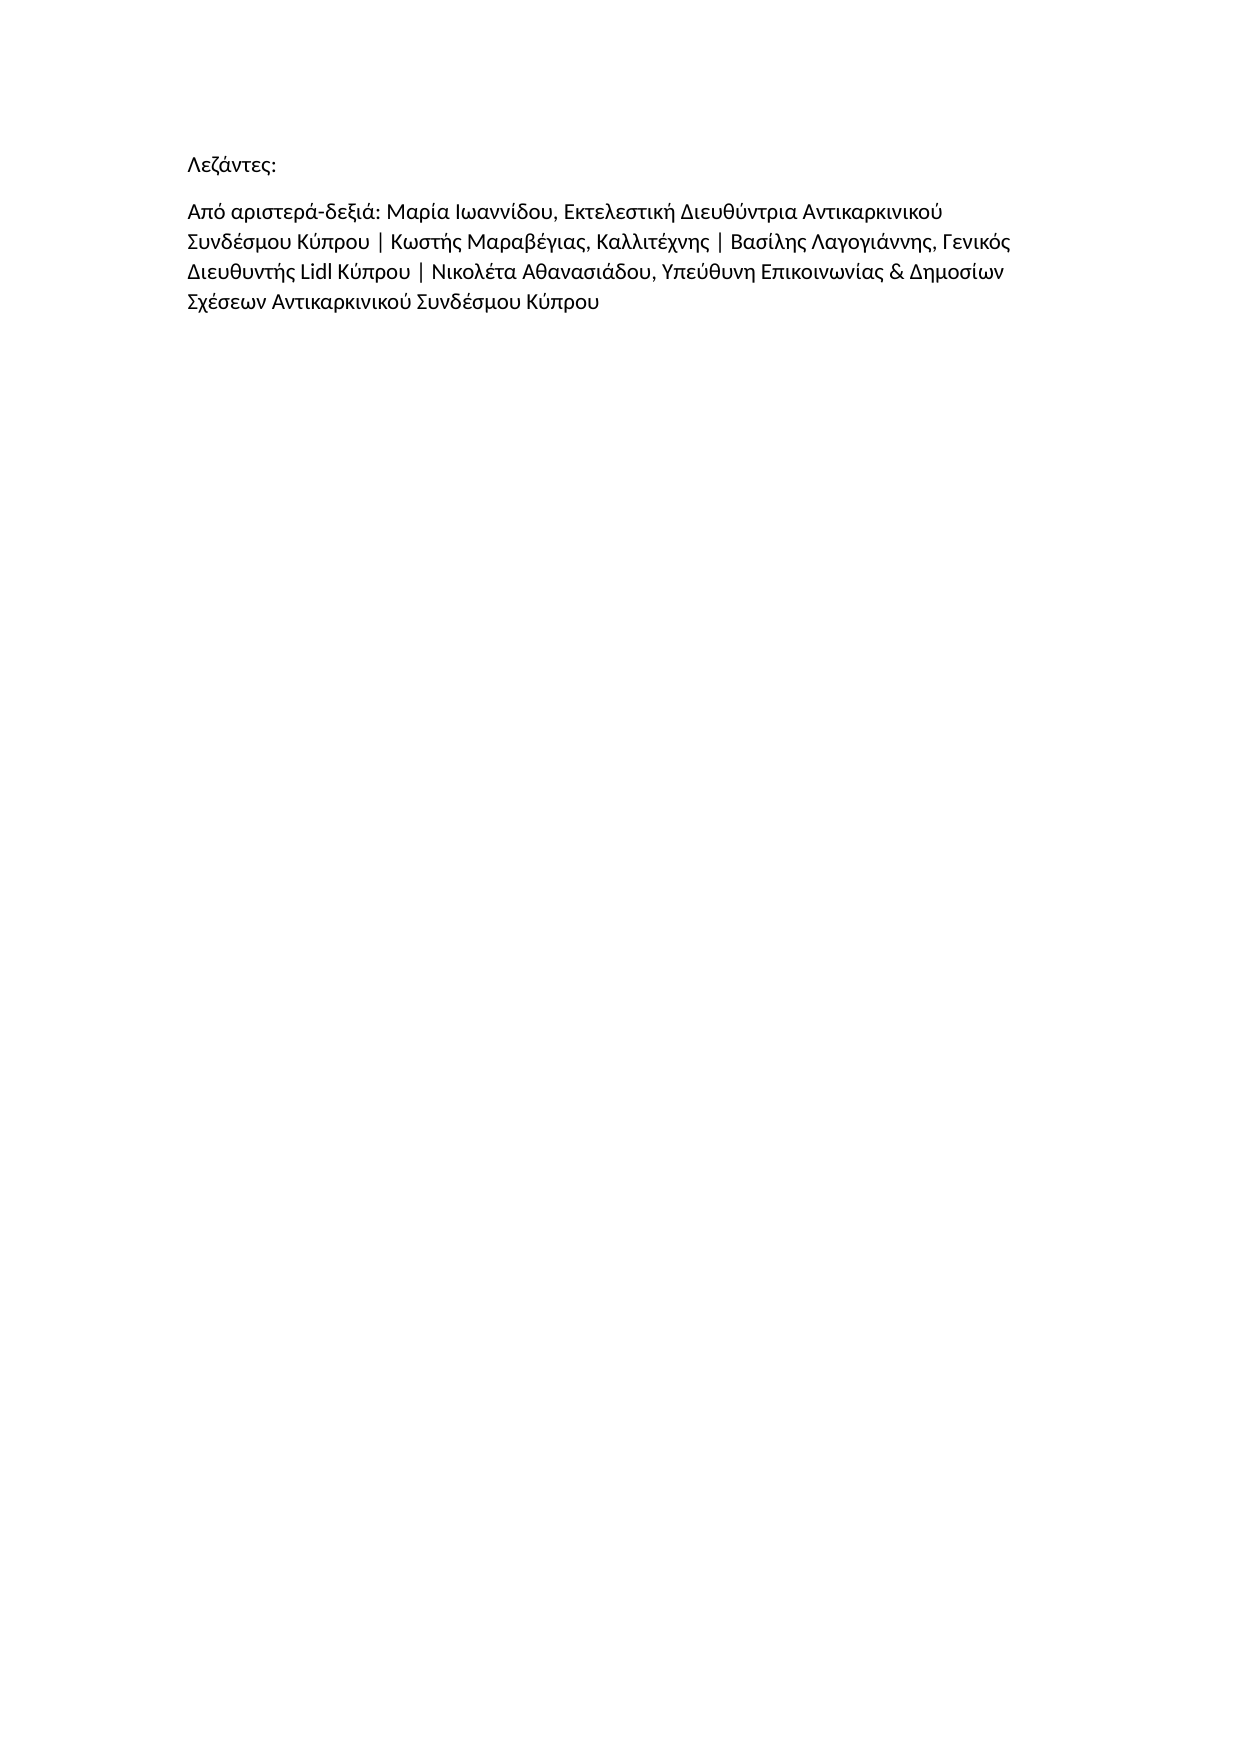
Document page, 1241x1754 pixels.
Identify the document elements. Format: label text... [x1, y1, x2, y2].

text Από αριστερά-δεξιά: Μαρία Ιωαννίδου, Εκτελεστική Διευθύντρια Αντικαρκινικού Συνδέσμου Κύπρου | Κωστής Μαραβέγιας, Καλλιτέχνης | Βασίλης Λαγογιάννης, Γενικός Διευθυντής Lidl Κύπρου | Νικολέτα Αθανασιάδου, Υπεύθυνη Επικοινωνίας & Δημοσίων Σχέσεων Αντικαρκινικού Συνδέσμου Κύπρου [187, 197, 1053, 316]
text Λεζάντες: [187, 150, 1053, 178]
